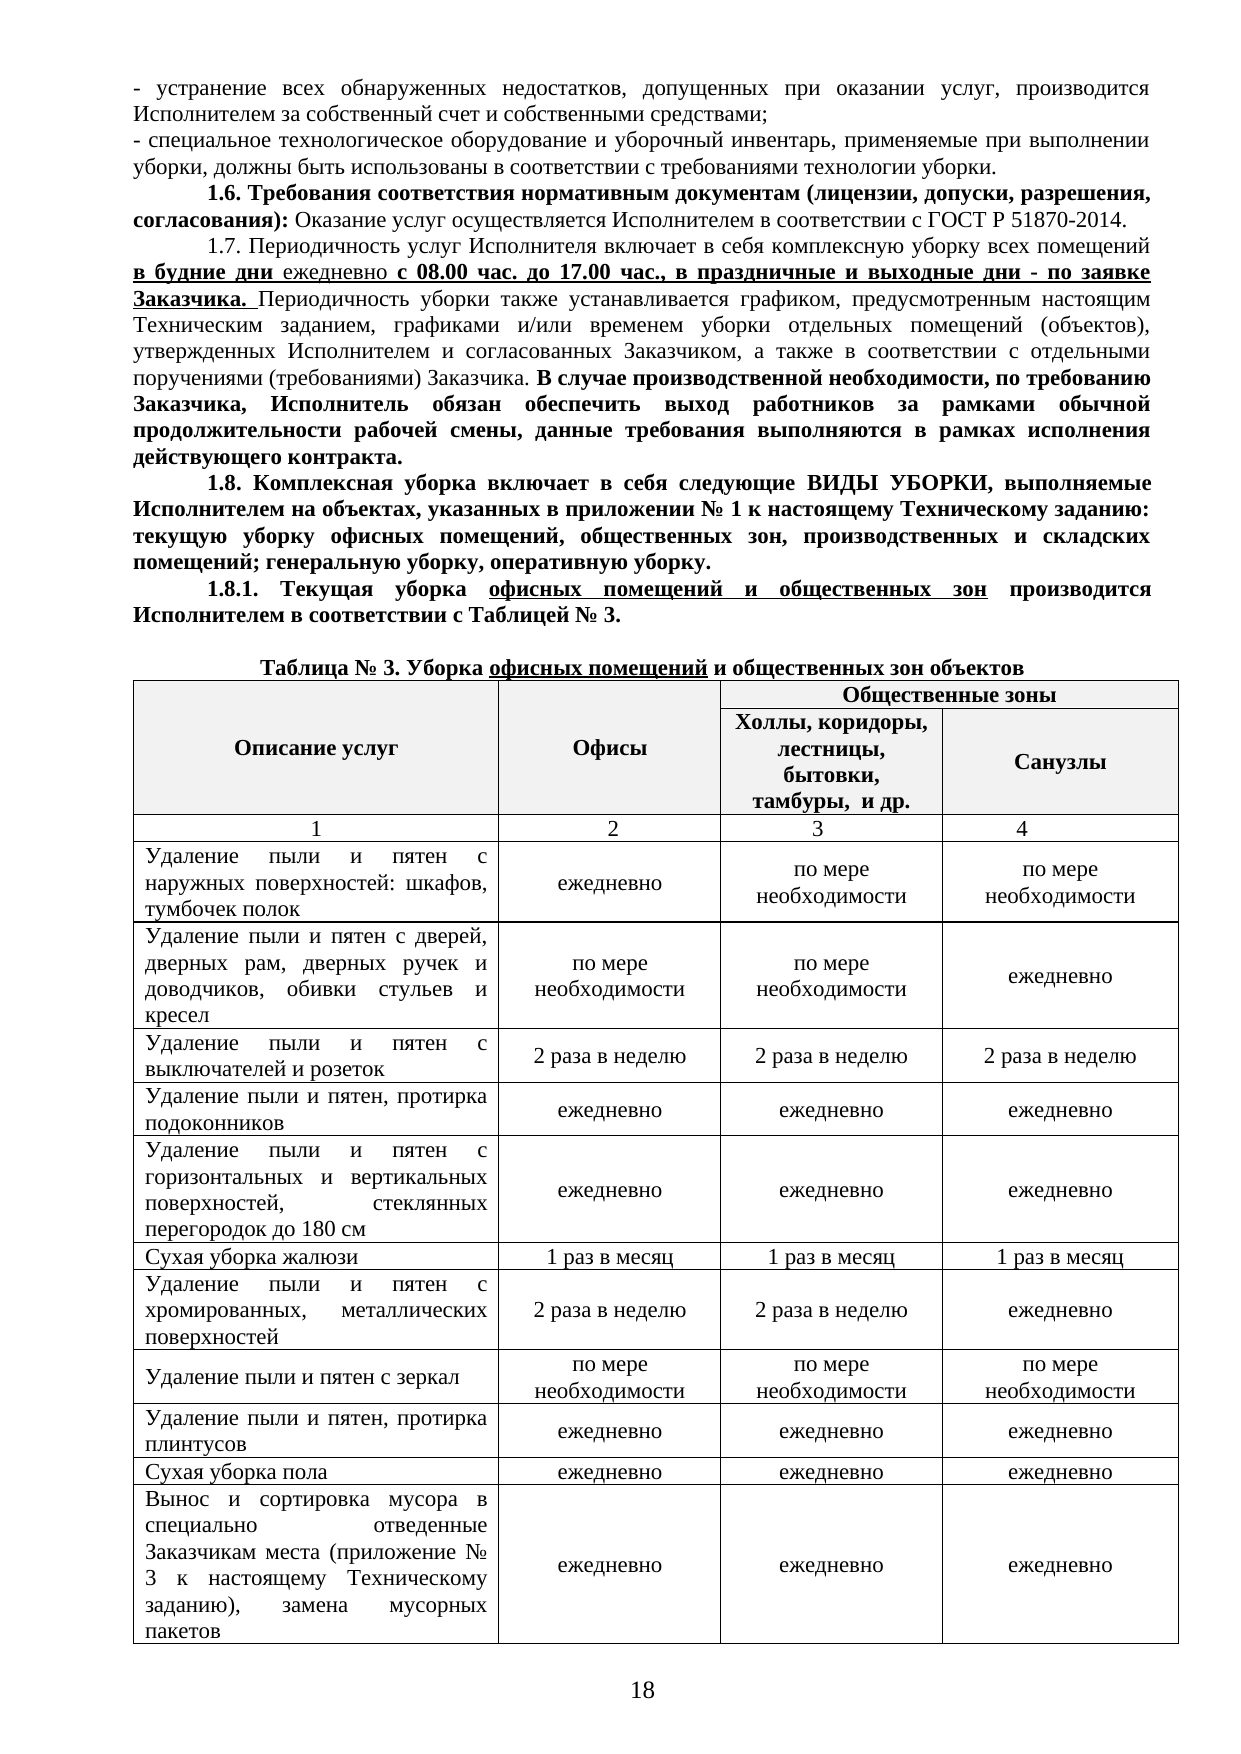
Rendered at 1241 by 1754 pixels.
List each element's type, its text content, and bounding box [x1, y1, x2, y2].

table_cell по мере необходимости [499, 923, 720, 1028]
table_cell Вынос и сортировка мусора в специально отведенные Заказчикам места (приложение № 3 к настоящему Техническому заданию), замена мусорных пакетов [134, 1485, 498, 1643]
table_cell 4 [943, 815, 1178, 841]
text - специальное технологическое оборудование и уборочный инвентарь, применяемые при выполнении уборки, должны быть использованы в соответствии с требованиями технологии уборки. [133, 127, 1152, 179]
table_cell ежедневно [721, 1485, 942, 1643]
table_cell по мере необходимости [499, 1350, 720, 1403]
table_cell ежедневно [943, 1270, 1178, 1349]
table_cell ежедневно [499, 1485, 720, 1643]
table_cell 2 [499, 815, 720, 841]
table_cell 1 раз в месяц [499, 1243, 720, 1269]
text 1.8.1. Текущая уборка офисных помещений и общественных зон производится Исполнителем в соответствии с Таблицей № 3. [133, 574, 1152, 627]
table_cell 1 раз в месяц [721, 1243, 942, 1269]
table_cell ежедневно [943, 1458, 1178, 1484]
table_cell 3 [721, 815, 942, 841]
text Таблица № 3. Уборка офисных помещений и общественных зон объектов [133, 654, 1152, 680]
table_cell 2 раза в неделю [721, 1270, 942, 1349]
table_cell ежедневно [721, 1136, 942, 1242]
table_cell Удаление пыли и пятен с наружных поверхностей: шкафов, тумбочек полок [134, 842, 498, 921]
table_cell Сухая уборка пола [134, 1458, 498, 1484]
table_cell ежедневно [499, 1083, 720, 1135]
text - устранение всех обнаруженных недостатков, допущенных при оказании услуг, производится Исполнителем за собственный счет и собственными средствами; [133, 74, 1152, 127]
table_cell 2 раза в неделю [499, 1270, 720, 1349]
table_cell Удаление пыли и пятен, протирка подоконников [134, 1083, 498, 1135]
table_cell Удаление пыли и пятен с выключателей и розеток [134, 1029, 498, 1082]
table_cell 2 раза в неделю [943, 1029, 1178, 1082]
table_cell по мере необходимости [721, 1350, 942, 1403]
table_cell ежедневно [499, 1404, 720, 1457]
text 1.8. Комплексная уборка включает в себя следующие ВИДЫ УБОРКИ, выполняемые Исполнителем на объектах, указанных в приложении № 1 к настоящему Техническому заданию: текущую уборку офисных помещений, общественных зон, производственных и складских помещений; генеральную уборку, оперативную уборку. [133, 469, 1152, 574]
table_cell 2 раза в неделю [721, 1029, 942, 1082]
table_cell Удаление пыли и пятен с горизонтальных и вертикальных поверхностей, стеклянных перегородок до 180 см [134, 1136, 498, 1242]
table_cell Удаление пыли и пятен с зеркал [134, 1350, 498, 1403]
table_cell ежедневно [721, 1083, 942, 1135]
table_cell Удаление пыли и пятен с дверей, дверных рам, дверных ручек и доводчиков, обивки стульев и кресел [134, 923, 498, 1028]
text 1.6. Требования соответствия нормативным документам (лицензии, допуски, разрешения, согласования): Оказание услуг осуществляется Исполнителем в соответствии с ГОСТ Р 51870-2014. [133, 179, 1152, 232]
text 1.7. Периодичность услуг Исполнителя включает в себя комплексную уборку всех помещений в будние дни ежедневно с 08.00 час. до 17.00 час., в праздничные и выходные дни - по заявке Заказчика. Периодичность уборки также устанавливается графиком, предусмотренным настоящим Техническим заданием, графиками и/или временем уборки отдельных помещений (объектов), утвержденных Исполнителем и согласованных Заказчиком, а также в соответствии с отдельными поручениями (требованиями) Заказчика. В случае производственной необходимости, по требованию Заказчика, Исполнитель обязан обеспечить выход работников за рамками обычной продолжительности рабочей смены, данные требования выполняются в рамках исполнения действующего контракта. [133, 232, 1152, 469]
table_cell ежедневно [943, 923, 1178, 1028]
table_cell по мере необходимости [721, 842, 942, 921]
table_cell 1 раз в месяц [943, 1243, 1178, 1269]
table_cell ежедневно [943, 1083, 1178, 1135]
table_cell ежедневно [721, 1404, 942, 1457]
table_cell по мере необходимости [943, 1350, 1178, 1403]
table_cell Удаление пыли и пятен с хромированных, металлических поверхностей [134, 1270, 498, 1349]
table_header Офисы [499, 681, 720, 814]
table_cell ежедневно [943, 1136, 1178, 1242]
table_cell по мере необходимости [943, 842, 1178, 921]
table_cell 2 раза в неделю [499, 1029, 720, 1082]
table_cell ежедневно [721, 1458, 942, 1484]
table_cell ежедневно [499, 842, 720, 921]
table_cell 1 [134, 815, 498, 841]
table_cell ежедневно [499, 1136, 720, 1242]
table_cell Санузлы [943, 709, 1178, 814]
table_cell Сухая уборка жалюзи [134, 1243, 498, 1269]
table_header Описание услуг [134, 681, 498, 814]
table_header Общественные зоны [721, 681, 1178, 707]
table_cell ежедневно [943, 1485, 1178, 1643]
table_cell Удаление пыли и пятен, протирка плинтусов [134, 1404, 498, 1457]
table_cell Холлы, коридоры, лестницы, бытовки, тамбуры, и др. [721, 709, 942, 814]
table_cell ежедневно [943, 1404, 1178, 1457]
table_cell по мере необходимости [721, 923, 942, 1028]
table_cell ежедневно [499, 1458, 720, 1484]
